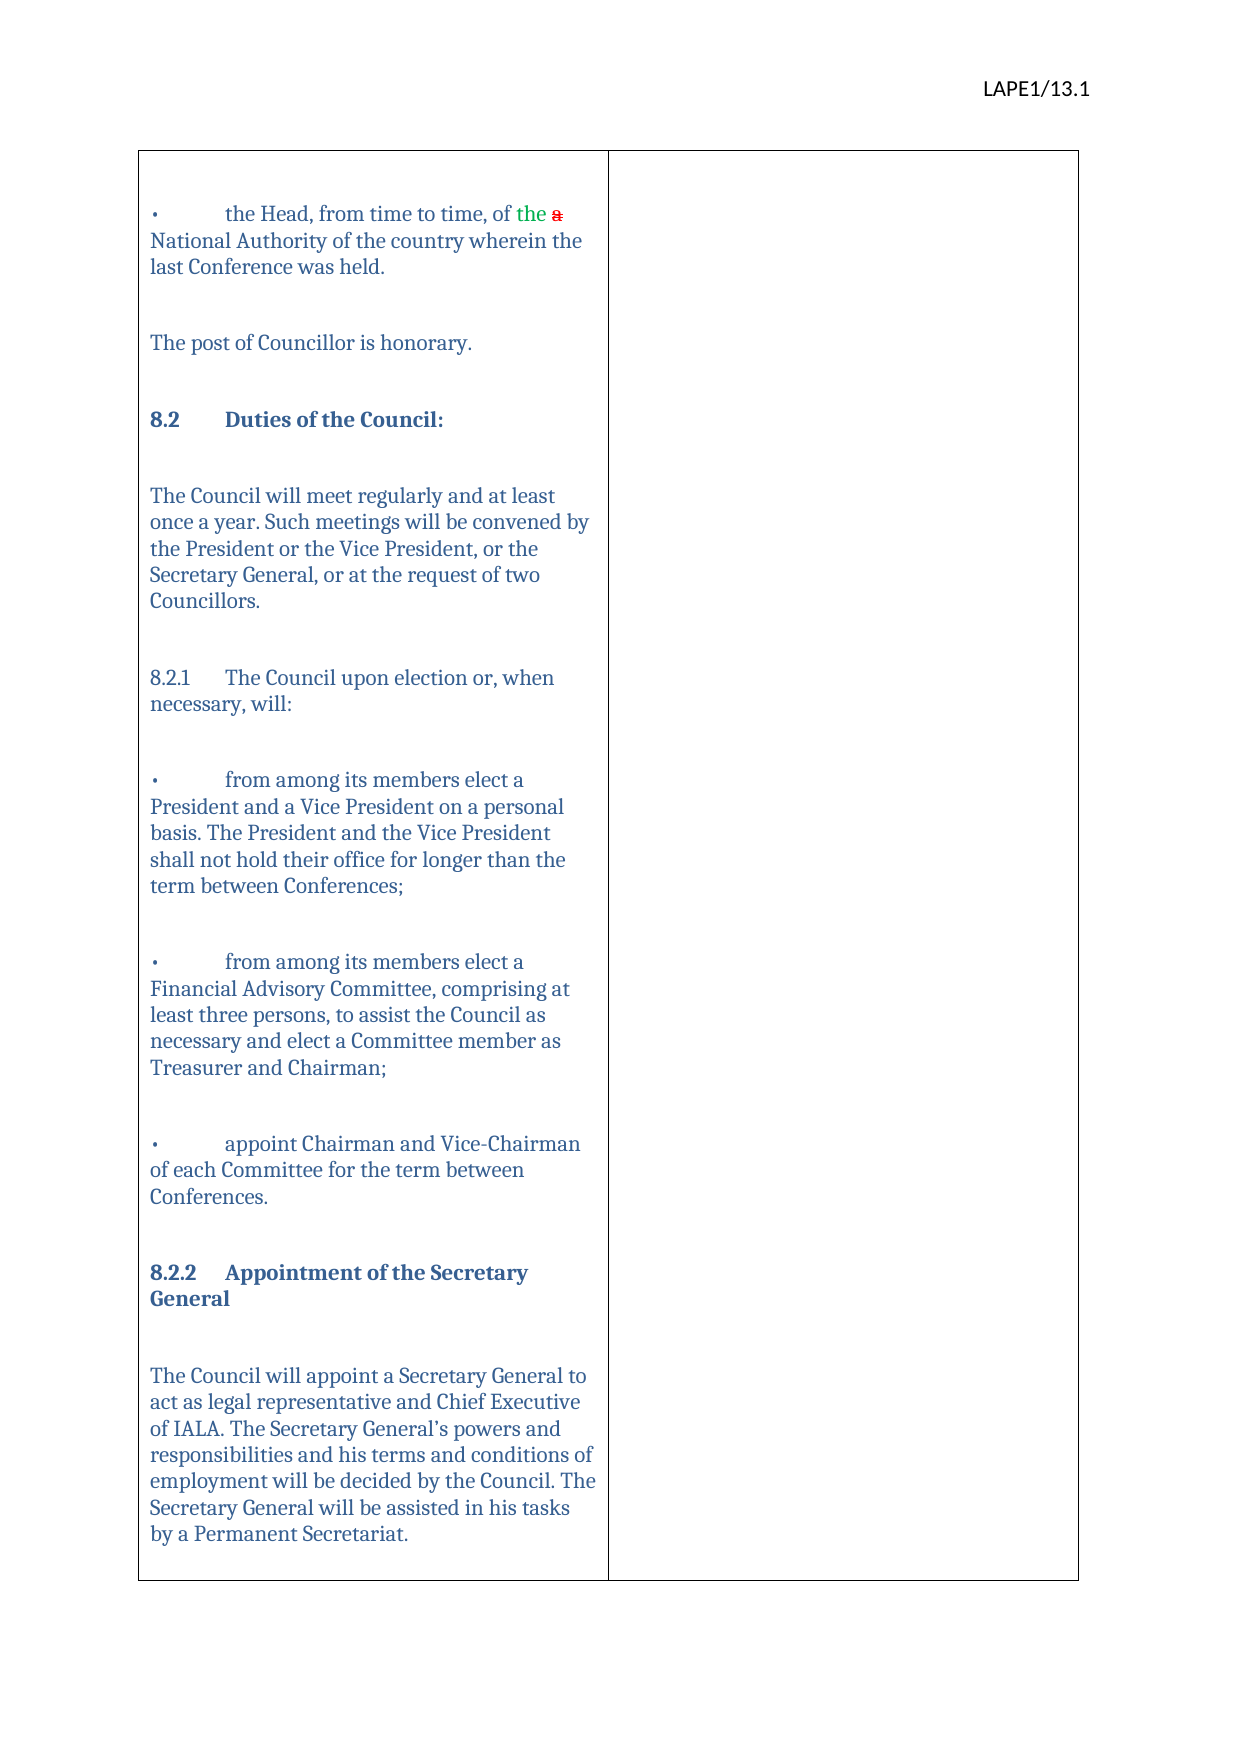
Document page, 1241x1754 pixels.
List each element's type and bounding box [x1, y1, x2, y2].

table_cell [609, 151, 1078, 1580]
table_cell [139, 151, 608, 1580]
